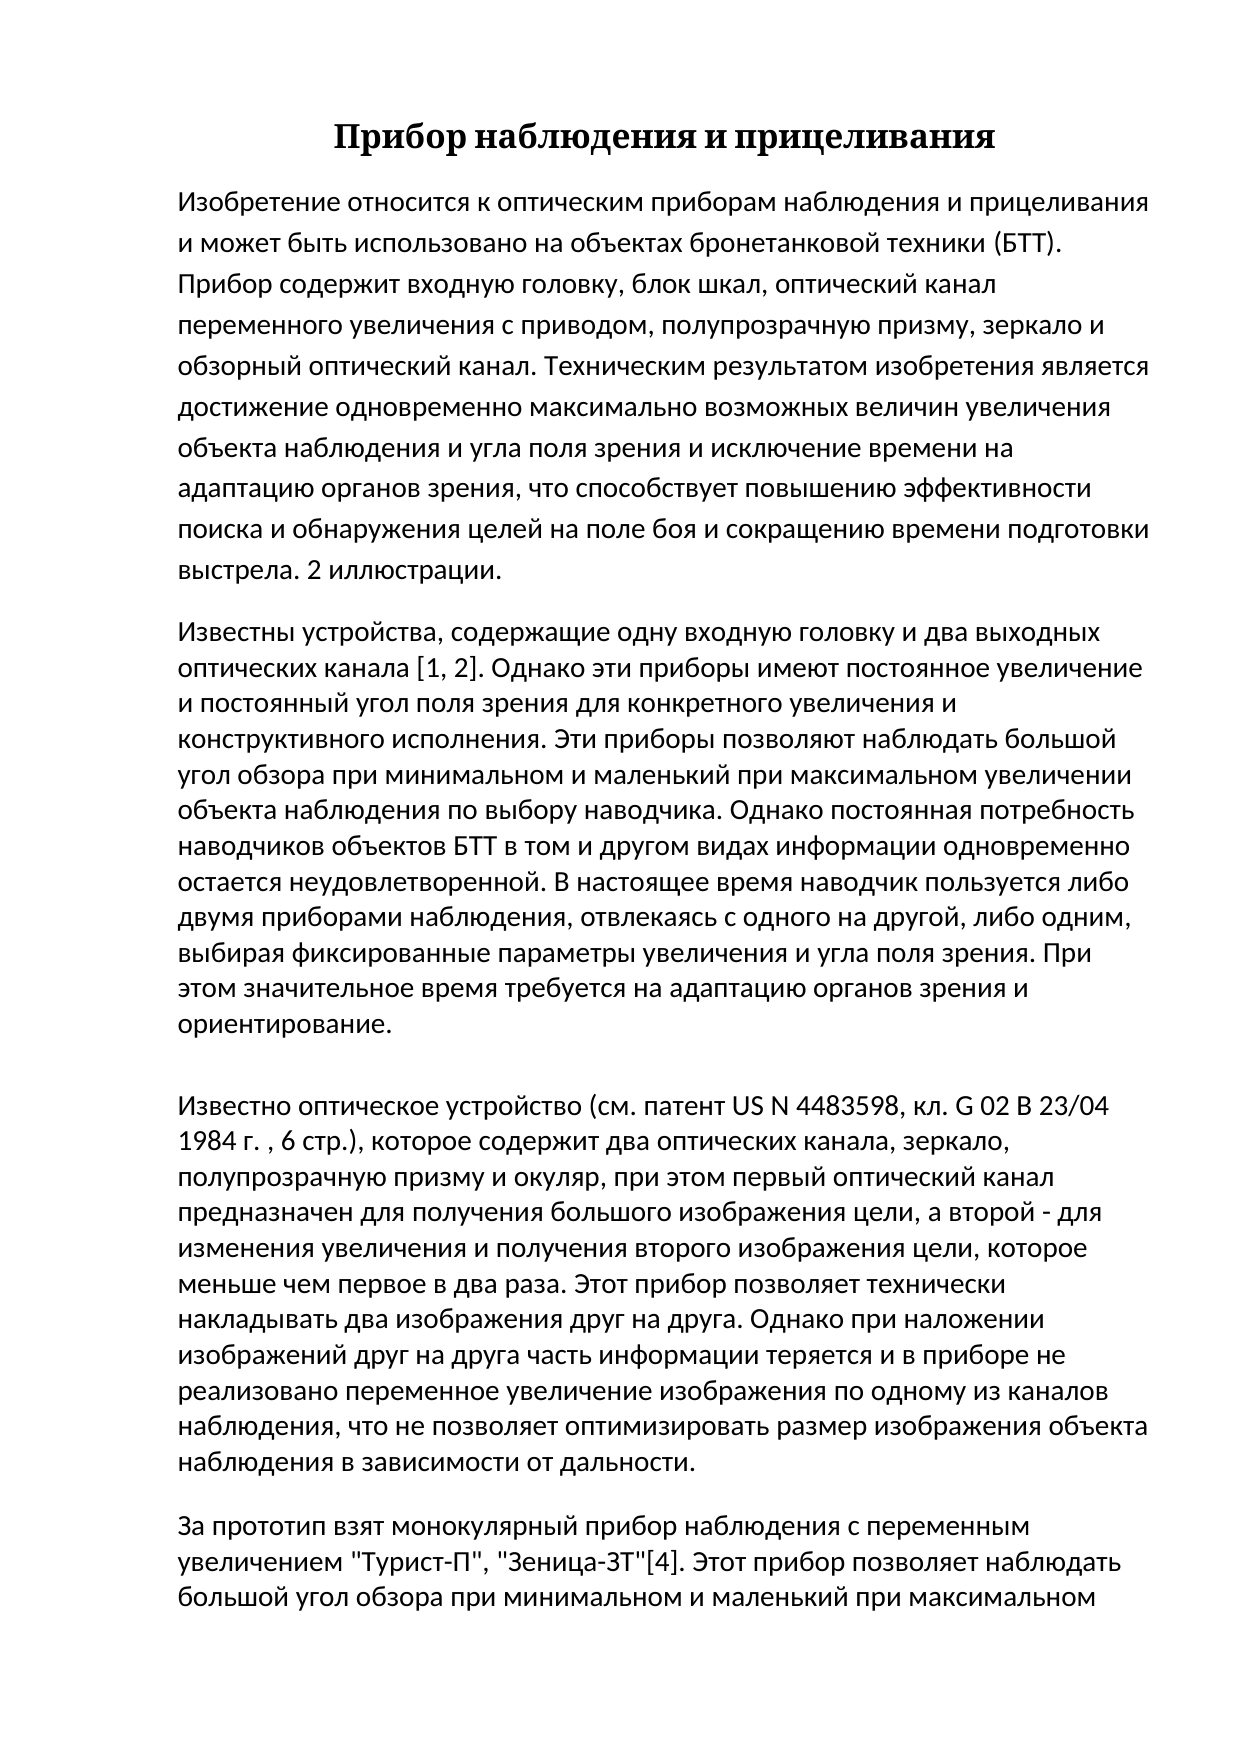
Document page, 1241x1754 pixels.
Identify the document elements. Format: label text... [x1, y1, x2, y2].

text Известно оптическое устройство (см. патент US N 4483598, кл. G 02 B 23/04 1984 г. , 6 стр.), которое содержит два оптических канала, зеркало, полупрозрачную призму и окуляр, при этом первый оптический канал предназначен для получения большого изображения цели, а второй - для изменения увеличения и получения второго изображения цели, которое меньше чем первое в два раза. Этот прибор позволяет технически накладывать два изображения друг на друга. Однако при наложении изображений друг на друга часть информации теряется и в приборе не реализовано переменное увеличение изображения по одному из каналов наблюдения, что не позволяет оптимизировать размер изображения объекта наблюдения в зависимости от дальности. [177, 1087, 1152, 1478]
text Известны устройства, содержащие одну входную головку и два выходных оптических канала [1, 2]. Однако эти приборы имеют постоянное увеличение и постоянный угол поля зрения для конкретного увеличения и конструктивного исполнения. Эти приборы позволяют наблюдать большой угол обзора при минимальном и маленький при максимальном увеличении объекта наблюдения по выбору наводчика. Однако постоянная потребность наводчиков объектов БТТ в том и другом видах информации одновременно остается неудовлетворенной. В настоящее время наводчик пользуется либо двумя приборами наблюдения, отвлекаясь с одного на другой, либо одним, выбирая фиксированные параметры увеличения и угла поля зрения. При этом значительное время требуется на адаптацию органов зрения и ориентирование. [177, 613, 1152, 1041]
text Изобретение относится к оптическим приборам наблюдения и прицеливания и может быть использовано на объектах бронетанковой техники (БТТ). Прибор содержит входную головку, блок шкал, оптический канал переменного увеличения с приводом, полупрозрачную призму, зеркало и обзорный оптический канал. Техническим результатом изобретения является достижение одновременно максимально возможных величин увеличения объекта наблюдения и угла поля зрения и исключение времени на адаптацию органов зрения, что способствует повышению эффективности поиска и обнаружения целей на поле боя и сокращению времени подготовки выстрела. 2 иллюстрации. [177, 183, 1152, 587]
text Прибор наблюдения и прицеливания [177, 118, 1152, 156]
